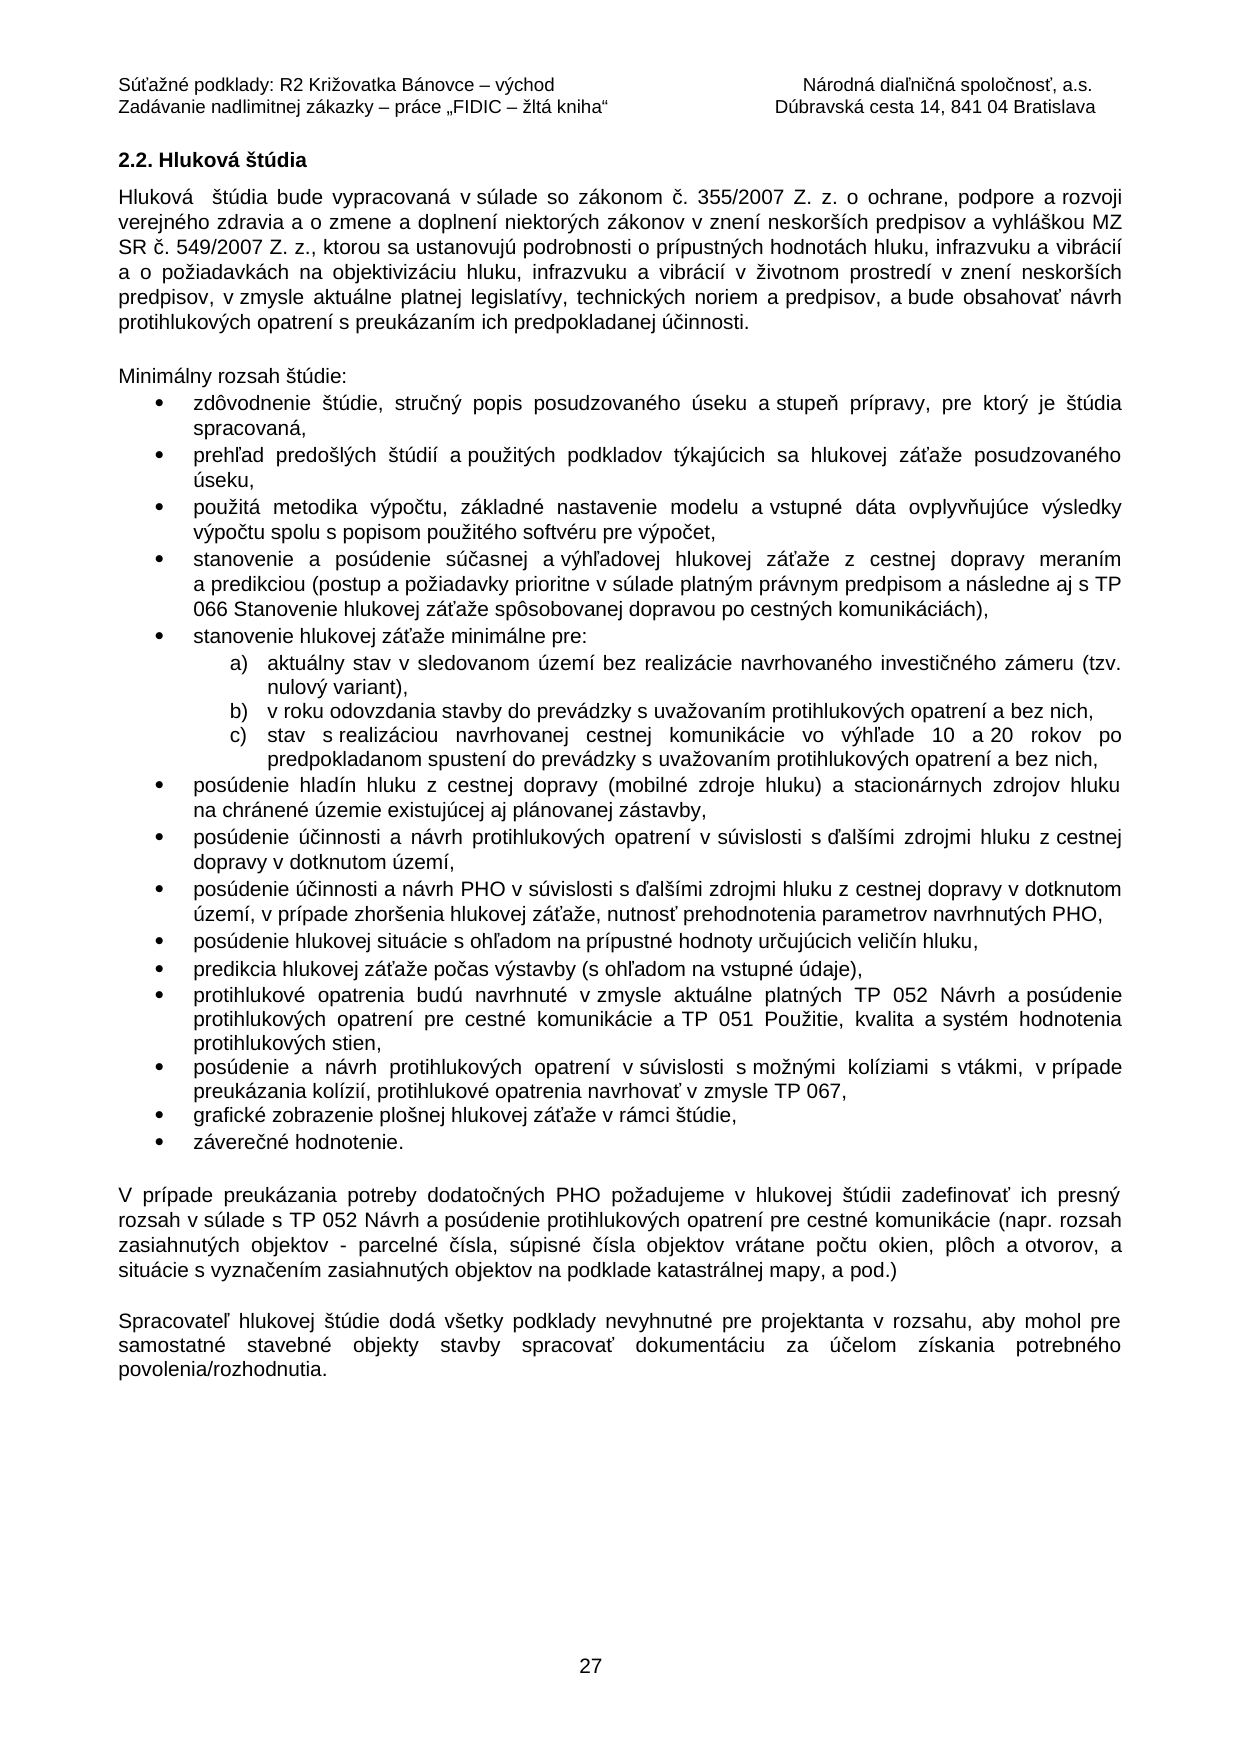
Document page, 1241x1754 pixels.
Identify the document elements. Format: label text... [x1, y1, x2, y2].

list zdôvodnenie štúdie, stručný popis posudzovaného úseku a stupeň prípravy, pre ktorý je štúdia spracovaná, [156, 390, 1122, 440]
list stav s realizáciou navrhovanej cestnej komunikácie vo výhľade 10 a 20 rokov po predpokladanom spustení do prevádzky s uvažovaním protihlukových opatrení a bez nich, [229, 723, 1122, 771]
list posúdenie a návrh protihlukových opatrení v súvislosti s možnými kolíziami s vtákmi, v prípade preukázania kolízií, protihlukové opatrenia navrhovať v zmysle TP 067, [156, 1055, 1122, 1103]
list grafické zobrazenie plošnej hlukovej záťaže v rámci štúdie, [156, 1103, 1122, 1127]
text Hluková štúdia bude vypracovaná v súlade so zákonom č. 355/2007 Z. z. o ochrane, podpore a rozvoji verejného zdravia a o zmene a doplnení niektorých zákonov v znení neskorších predpisov a vyhláškou MZ SR č. 549/2007 Z. z., ktorou sa ustanovujú podrobnosti o prípustných hodnotách hluku, infrazvuku a vibrácií a o požiadavkách na objektivizáciu hluku, infrazvuku a vibrácií v životnom prostredí v znení neskorších predpisov, v zmysle aktuálne platnej legislatívy, technických noriem a predpisov, a bude obsahovať návrh protihlukových opatrení s preukázaním ich predpokladanej účinnosti. [118, 184, 1122, 334]
list posúdenie účinnosti a návrh PHO v súvislosti s ďalšími zdrojmi hluku z cestnej dopravy v dotknutom území, v prípade zhoršenia hlukovej záťaže, nutnosť prehodnotenia parametrov navrhnutých PHO, [156, 877, 1122, 927]
list stanovenie hlukovej záťaže minimálne pre: [156, 624, 1122, 649]
list predikcia hlukovej záťaže počas výstavby (s ohľadom na vstupné údaje), [156, 956, 1122, 981]
list stanovenie a posúdenie súčasnej a výhľadovej hlukovej záťaže z cestnej dopravy meraním a predikciou (postup a požiadavky prioritne v súlade platným právnym predpisom a následne aj s TP 066 Stanovenie hlukovej záťaže spôsobovanej dopravou po cestných komunikáciách), [156, 547, 1122, 622]
list prehľad predošlých štúdií a použitých podkladov týkajúcich sa hlukovej záťaže posudzovaného úseku, [156, 442, 1122, 492]
list aktuálny stav v sledovanom území bez realizácie navrhovaného investičného zámeru (tzv. nulový variant), [229, 651, 1122, 699]
list použitá metodika výpočtu, základné nastavenie modelu a vstupné dáta ovplyvňujúce výsledky výpočtu spolu s popisom použitého softvéru pre výpočet, [156, 494, 1122, 544]
text Spracovateľ hlukovej štúdie dodá všetky podklady nevyhnutné pre projektanta v rozsahu, aby mohol pre samostatné stavebné objekty stavby spracovať dokumentáciu za účelom získania potrebného povolenia/rozhodnutia. [118, 1308, 1122, 1380]
text V prípade preukázania potreby dodatočných PHO požadujeme v hlukovej štúdii zadefinovať ich presný rozsah v súlade s TP 052 Návrh a posúdenie protihlukových opatrení pre cestné komunikácie (napr. rozsah zasiahnutých objektov - parcelné čísla, súpisné čísla objektov vrátane počtu okien, plôch a otvorov, a situácie s vyznačením zasiahnutých objektov na podklade katastrálnej mapy, a pod.) [118, 1182, 1122, 1282]
list záverečné hodnotenie. [156, 1129, 1122, 1154]
text 2.2. Hluková štúdia [118, 148, 1122, 172]
list protihlukové opatrenia budú navrhnuté v zmysle aktuálne platných TP 052 Návrh a posúdenie protihlukových opatrení pre cestné komunikácie a TP 051 Použitie, kvalita a systém hodnotenia protihlukových stien, [156, 983, 1122, 1055]
list v roku odovzdania stavby do prevádzky s uvažovaním protihlukových opatrení a bez nich, [229, 699, 1122, 723]
list posúdenie hlukovej situácie s ohľadom na prípustné hodnoty určujúcich veličín hluku, [156, 929, 1122, 954]
list posúdenie hladín hluku z cestnej dopravy (mobilné zdroje hluku) a stacionárnych zdrojov hluku na chránené územie existujúcej aj plánovanej zástavby, [156, 773, 1122, 823]
text Minimálny rozsah štúdie: [118, 363, 1122, 388]
list posúdenie účinnosti a návrh protihlukových opatrení v súvislosti s ďalšími zdrojmi hluku z cestnej dopravy v dotknutom území, [156, 825, 1122, 875]
